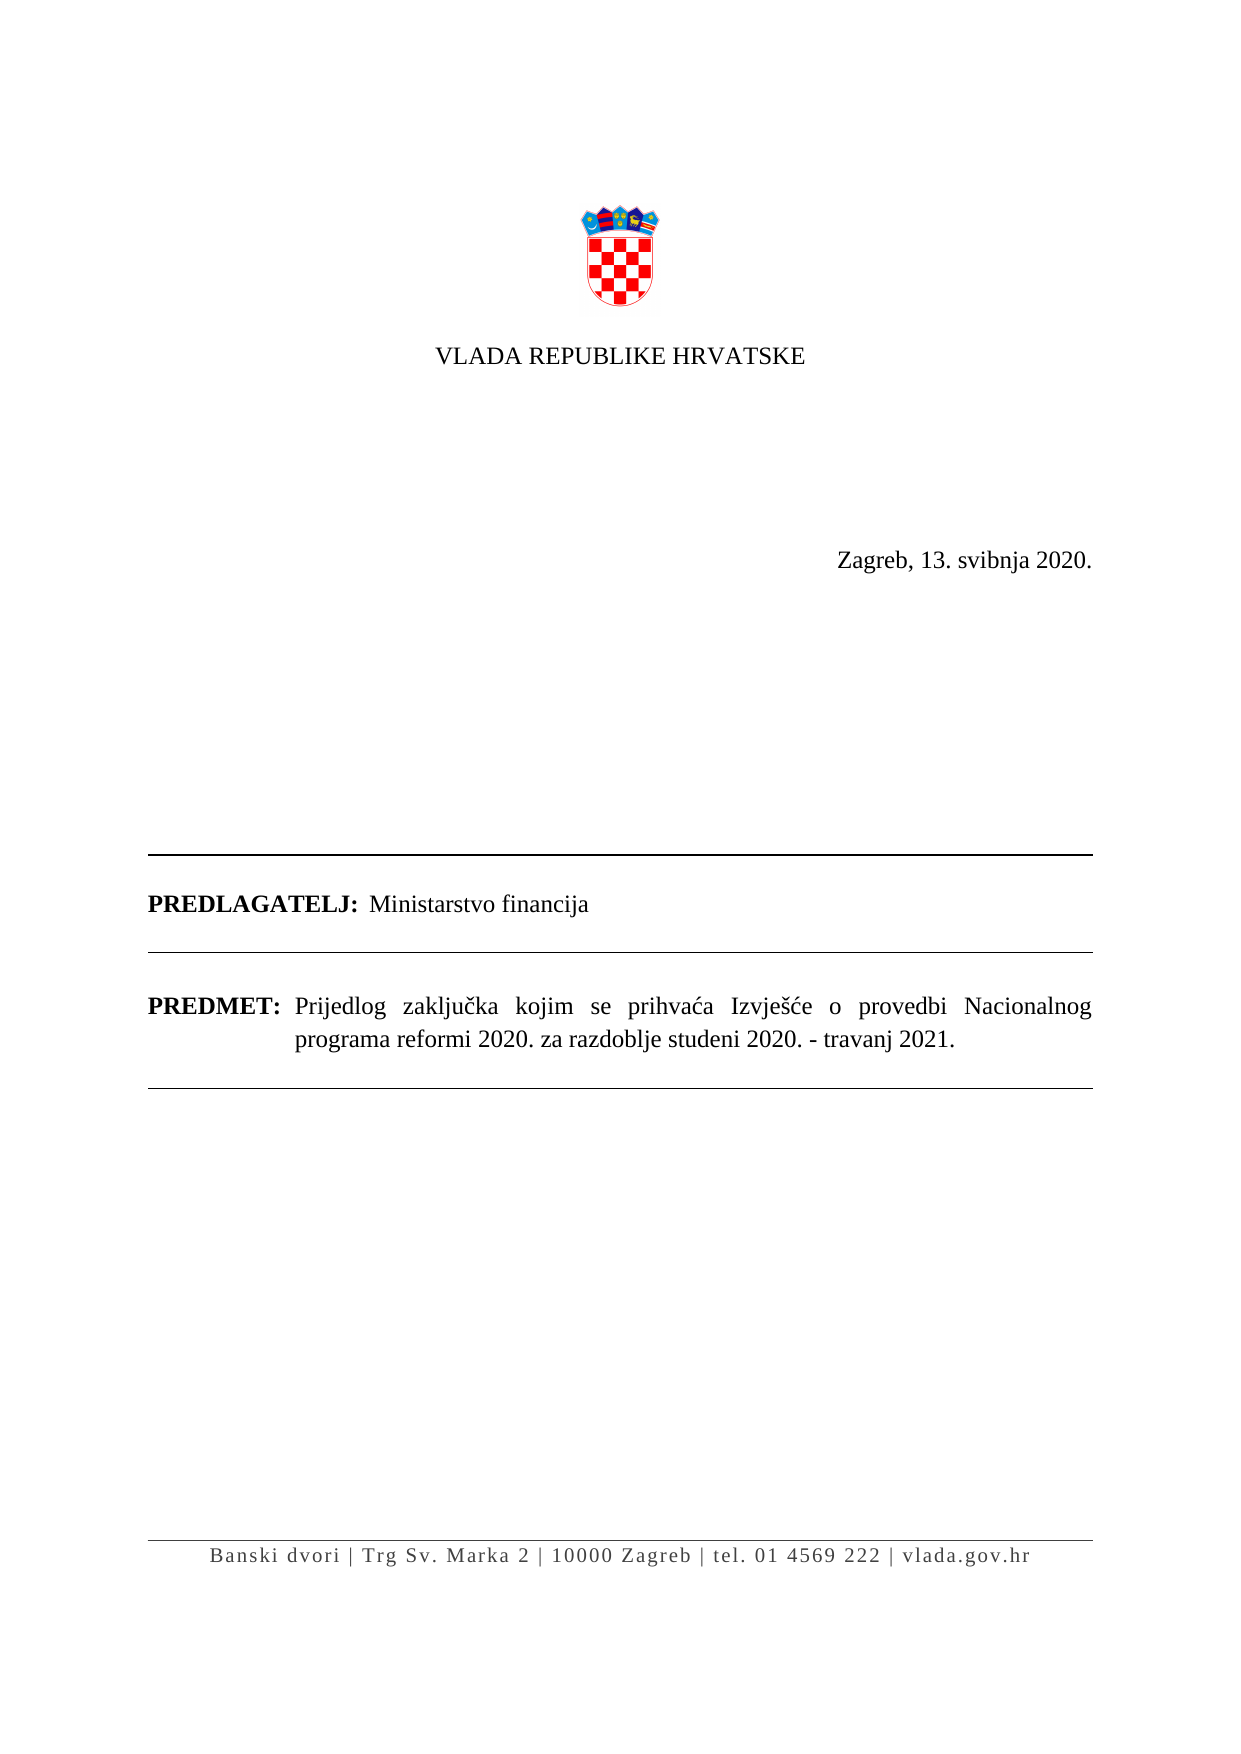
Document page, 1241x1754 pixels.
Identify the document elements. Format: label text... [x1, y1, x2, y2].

text Zagreb, 13. svibnja 2020. [148, 545, 1093, 574]
text PREDMET: Prijedlog zaključka kojim se prihvaća Izvješće o provedbi Nacionalnog programa reformi 2020. za razdoblje studeni 2020. - travanj 2021. [148, 991, 1093, 1053]
text Banski dvori | Trg Sv. Marka 2 | 10000 Zagreb | tel. 01 4569 222 | vlada.gov.hr [148, 1541, 1093, 1567]
text PREDLAGATELJ: Ministarstvo financija [148, 889, 1093, 917]
picture [579, 203, 661, 317]
text VLADA REPUBLIKE HRVATSKE [148, 341, 1093, 370]
